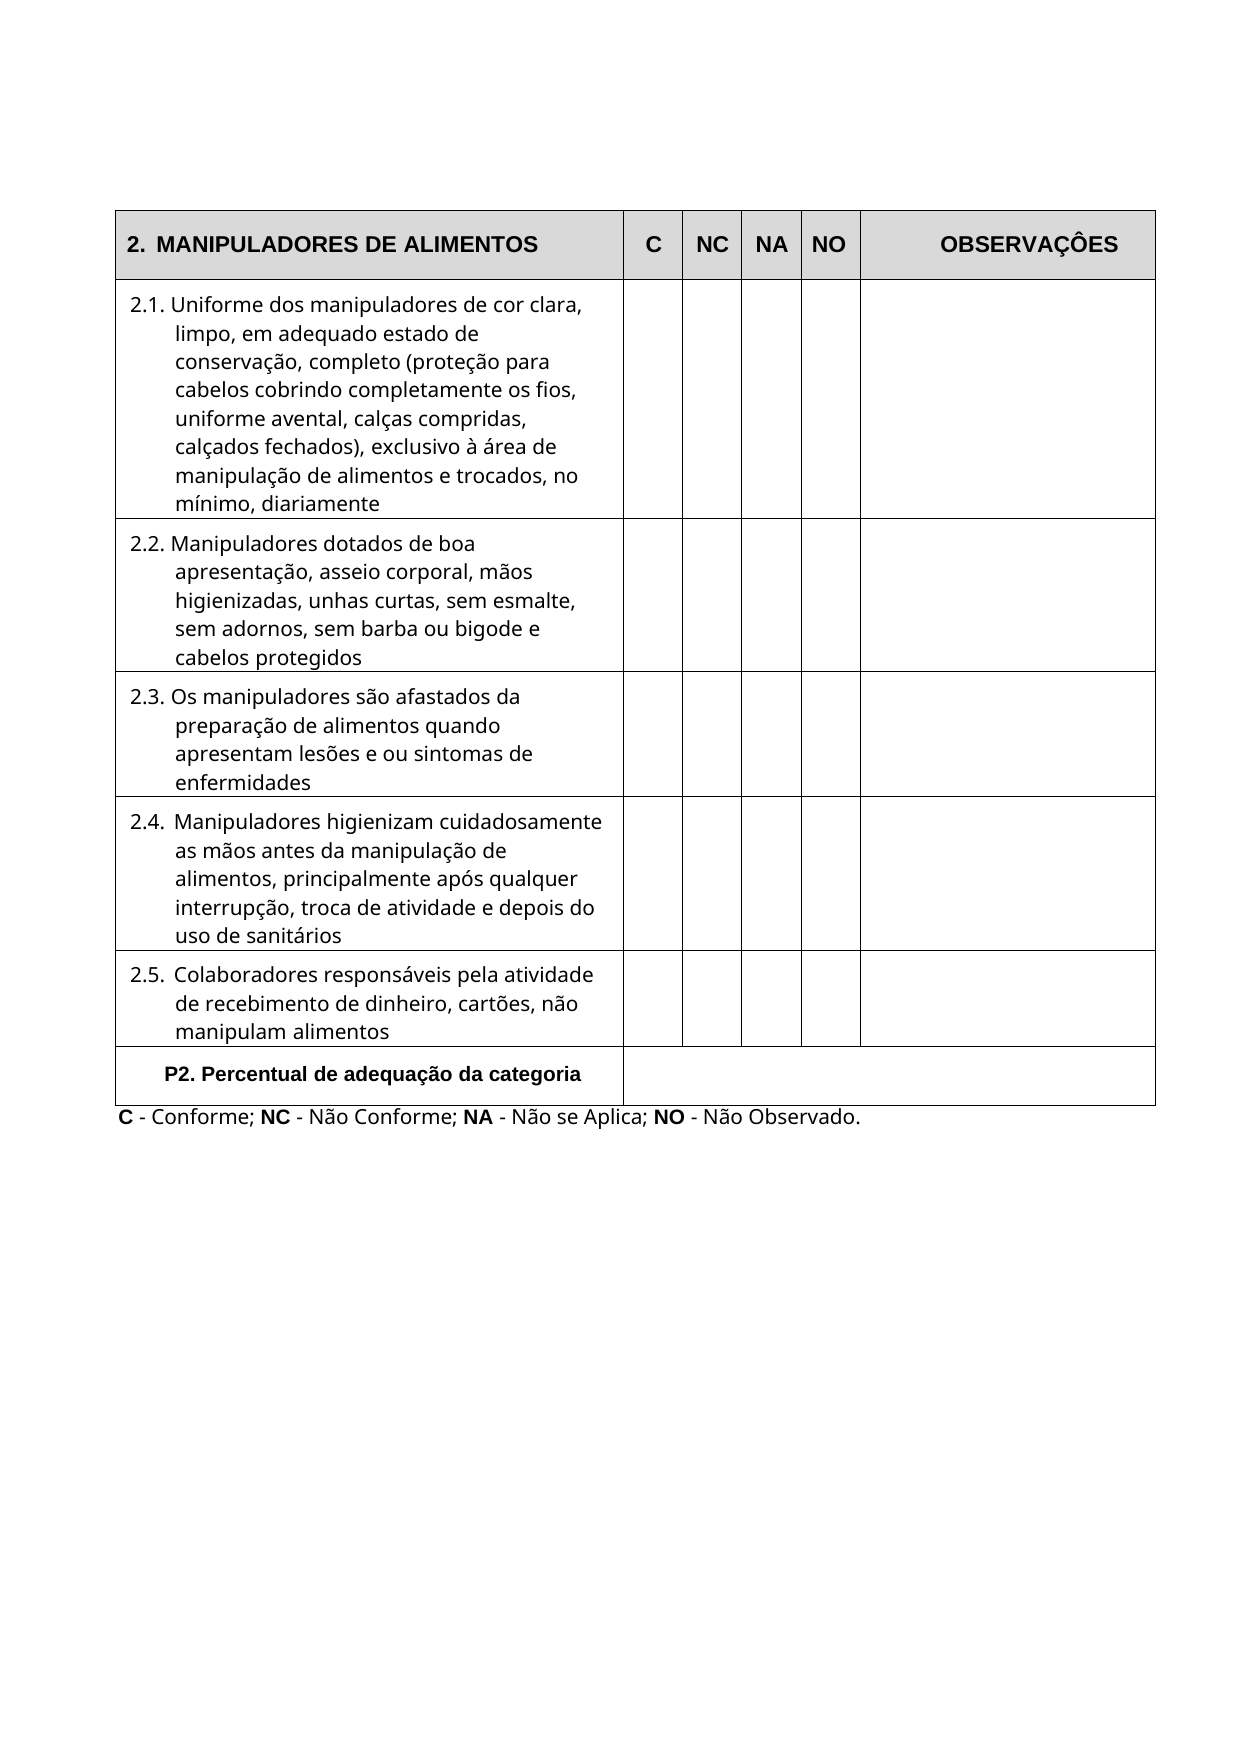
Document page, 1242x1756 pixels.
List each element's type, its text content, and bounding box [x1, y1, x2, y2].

table_header C [624, 211, 682, 279]
table_cell [624, 519, 682, 671]
table_header NC [683, 211, 741, 279]
table_cell [624, 280, 682, 518]
table_cell 2.1. Uniforme dos manipuladores de cor clara, limpo, em adequado estado de conservação, completo (proteção para cabelos cobrindo completamente os fios, uniforme avental, calças compridas, calçados fechados), exclusivo à área de manipulação de alimentos e trocados, no mínimo, diariamente [116, 280, 623, 518]
table_cell [683, 280, 741, 518]
table_cell [624, 797, 682, 949]
table_cell [861, 519, 1155, 671]
table_cell [742, 672, 801, 796]
table_cell [861, 672, 1155, 796]
table_header 2. MANIPULADORES DE ALIMENTOS [116, 211, 623, 279]
table_cell [742, 280, 801, 518]
table_cell [624, 951, 682, 1046]
table_header OBSERVAÇÔES [861, 211, 1155, 279]
table_cell 2.2. Manipuladores dotados de boa apresentação, asseio corporal, mãos higienizadas, unhas curtas, sem esmalte, sem adornos, sem barba ou bigode e cabelos protegidos [116, 519, 623, 671]
table_cell 2.4. Manipuladores higienizam cuidadosamente as mãos antes da manipulação de alimentos, principalmente após qualquer interrupção, troca de atividade e depois do uso de sanitários [116, 797, 623, 949]
table_cell [861, 951, 1155, 1046]
table_cell [624, 1047, 1155, 1105]
table_header NO [802, 211, 860, 279]
table_cell [861, 280, 1155, 518]
table_cell [802, 672, 860, 796]
table_cell [802, 280, 860, 518]
table_cell [742, 797, 801, 949]
table_cell [683, 951, 741, 1046]
table_cell [624, 672, 682, 796]
table_cell [742, 951, 801, 1046]
text C - Conforme; NC - Não Conforme; NA - Não se Aplica; NO - Não Observado. [118, 1106, 1169, 1129]
table_cell [802, 951, 860, 1046]
table_cell [683, 672, 741, 796]
table_cell [861, 797, 1155, 949]
table_cell [683, 797, 741, 949]
table_cell [802, 797, 860, 949]
table_cell P2. Percentual de adequação da categoria [116, 1047, 623, 1105]
table_cell [683, 519, 741, 671]
table_cell [802, 519, 860, 671]
table_cell 2.5. Colaboradores responsáveis pela atividade de recebimento de dinheiro, cartões, não manipulam alimentos [116, 951, 623, 1046]
table_cell [742, 519, 801, 671]
table_cell 2.3. Os manipuladores são afastados da preparação de alimentos quando apresentam lesões e ou sintomas de enfermidades [116, 672, 623, 796]
table_header NA [742, 211, 801, 279]
